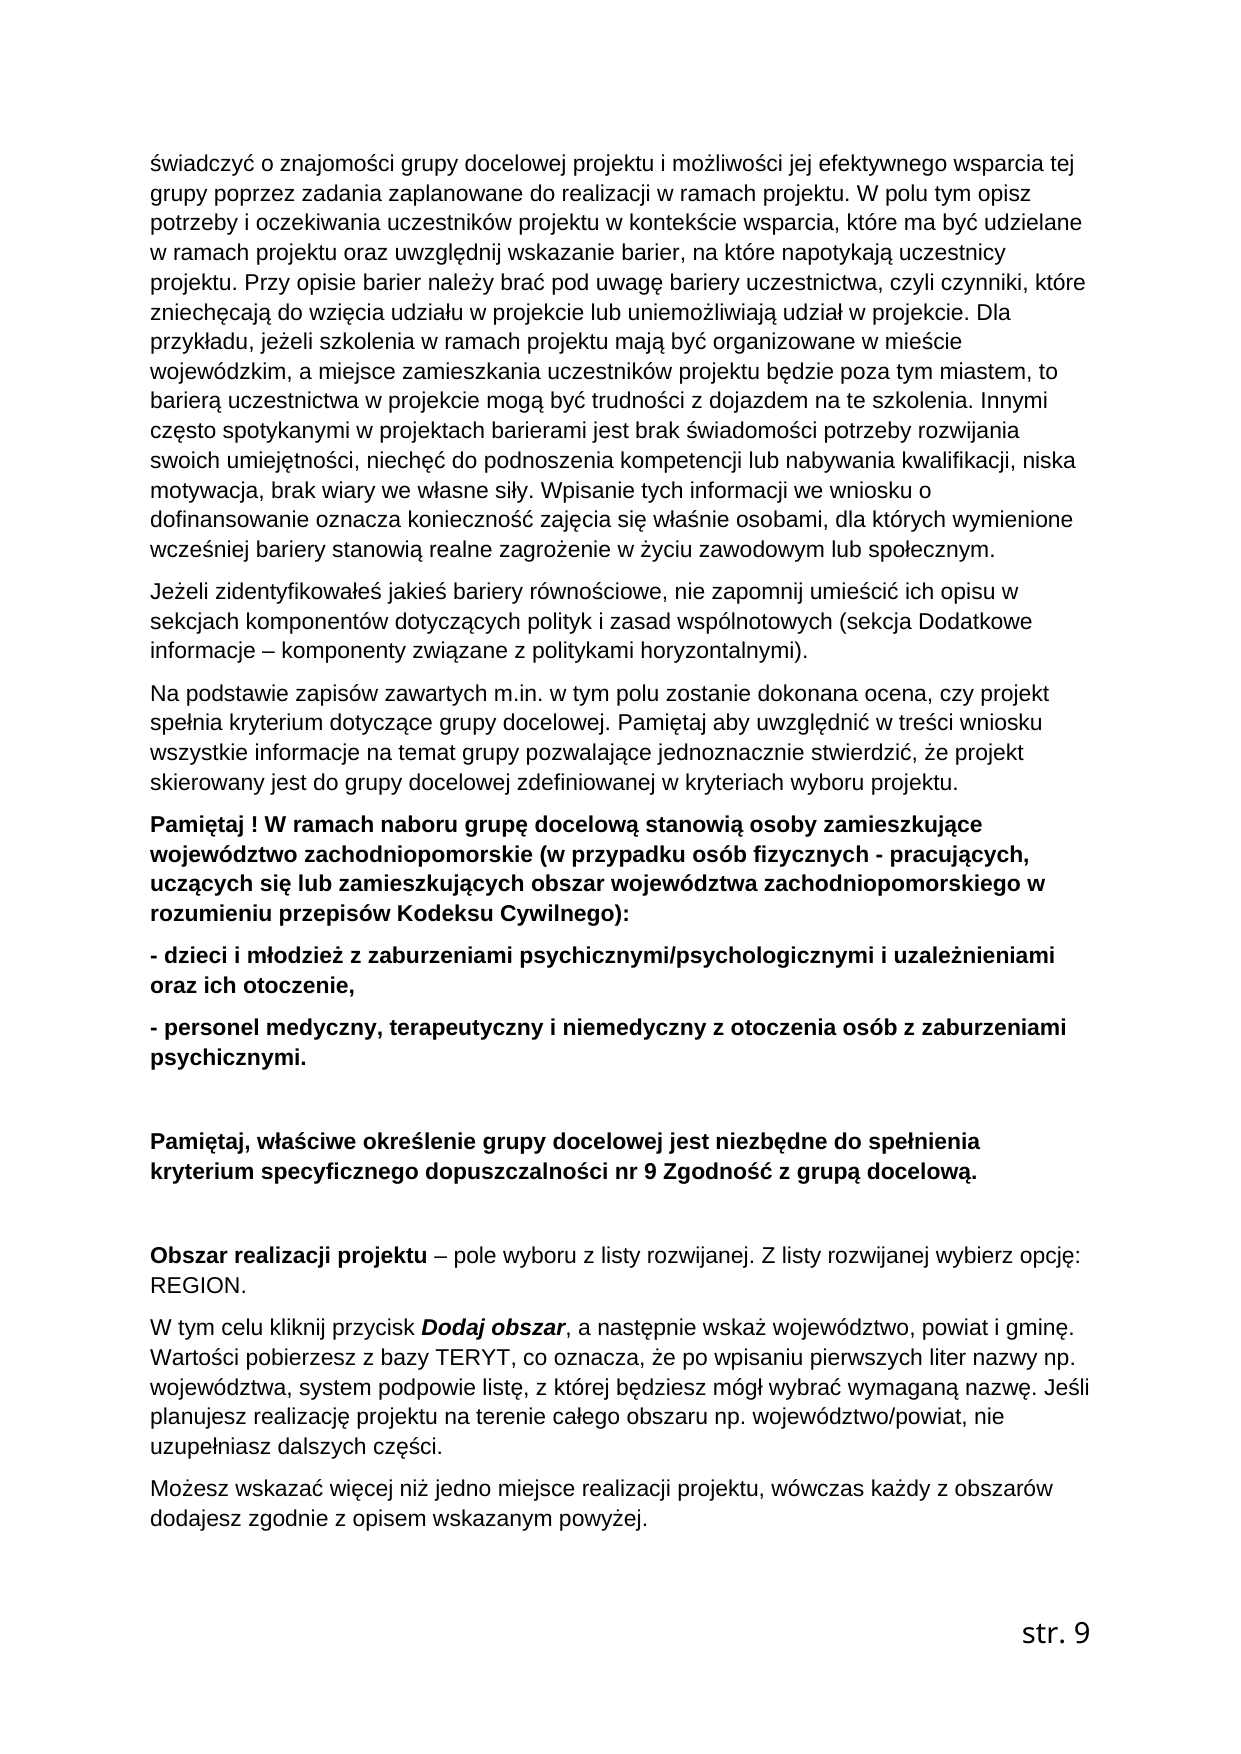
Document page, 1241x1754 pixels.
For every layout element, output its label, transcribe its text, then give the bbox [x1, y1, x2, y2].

text - dzieci i młodzież z zaburzeniami psychicznymi/psychologicznymi i uzależnieniami oraz ich otoczenie, [150, 942, 1090, 998]
text W tym celu kliknij przycisk Dodaj obszar, a następnie wskaż województwo, powiat i gminę. Wartości pobierzesz z bazy TERYT, co oznacza, że po wpisaniu pierwszych liter nazwy np. województwa, system podpowie listę, z której będziesz mógł wybrać wymaganą nazwę. Jeśli planujesz realizację projektu na terenie całego obszaru np. województwo/powiat, nie uzupełniasz dalszych części. [150, 1314, 1090, 1459]
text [150, 150, 1090, 562]
text Na podstawie zapisów zawartych m.in. w tym polu zostanie dokonana ocena, czy projekt spełnia kryterium dotyczące grupy docelowej. Pamiętaj aby uwzględnić w treści wniosku wszystkie informacje na temat grupy pozwalające jednoznacznie stwierdzić, że projekt skierowany jest do grupy docelowej zdefiniowanej w kryteriach wyboru projektu. [150, 680, 1090, 795]
text Możesz wskazać więcej niż jedno miejsce realizacji projektu, wówczas każdy z obszarów dodajesz zgodnie z opisem wskazanym powyżej. [150, 1475, 1090, 1531]
text Jeżeli zidentyfikowałeś jakieś bariery równościowe, nie zapomnij umieścić ich opisu w sekcjach komponentów dotyczących polityk i zasad wspólnotowych (sekcja Dodatkowe informacje – komponenty związane z politykami horyzontalnymi). [150, 578, 1090, 664]
text Pamiętaj ! W ramach naboru grupę docelową stanowią osoby zamieszkujące województwo zachodniopomorskie (w przypadku osób fizycznych - pracujących, uczących się lub zamieszkujących obszar województwa zachodniopomorskiego w rozumieniu przepisów Kodeksu Cywilnego): [150, 811, 1090, 926]
text - personel medyczny, terapeutyczny i niemedyczny z otoczenia osób z zaburzeniami psychicznymi. [150, 1014, 1090, 1070]
text Obszar realizacji projektu – pole wyboru z listy rozwijanej. Z listy rozwijanej wybierz opcję: REGION. [150, 1242, 1090, 1298]
text Pamiętaj, właściwe określenie grupy docelowej jest niezbędne do spełnienia kryterium specyficznego dopuszczalności nr 9 Zgodność z grupą docelową. [150, 1128, 1090, 1184]
